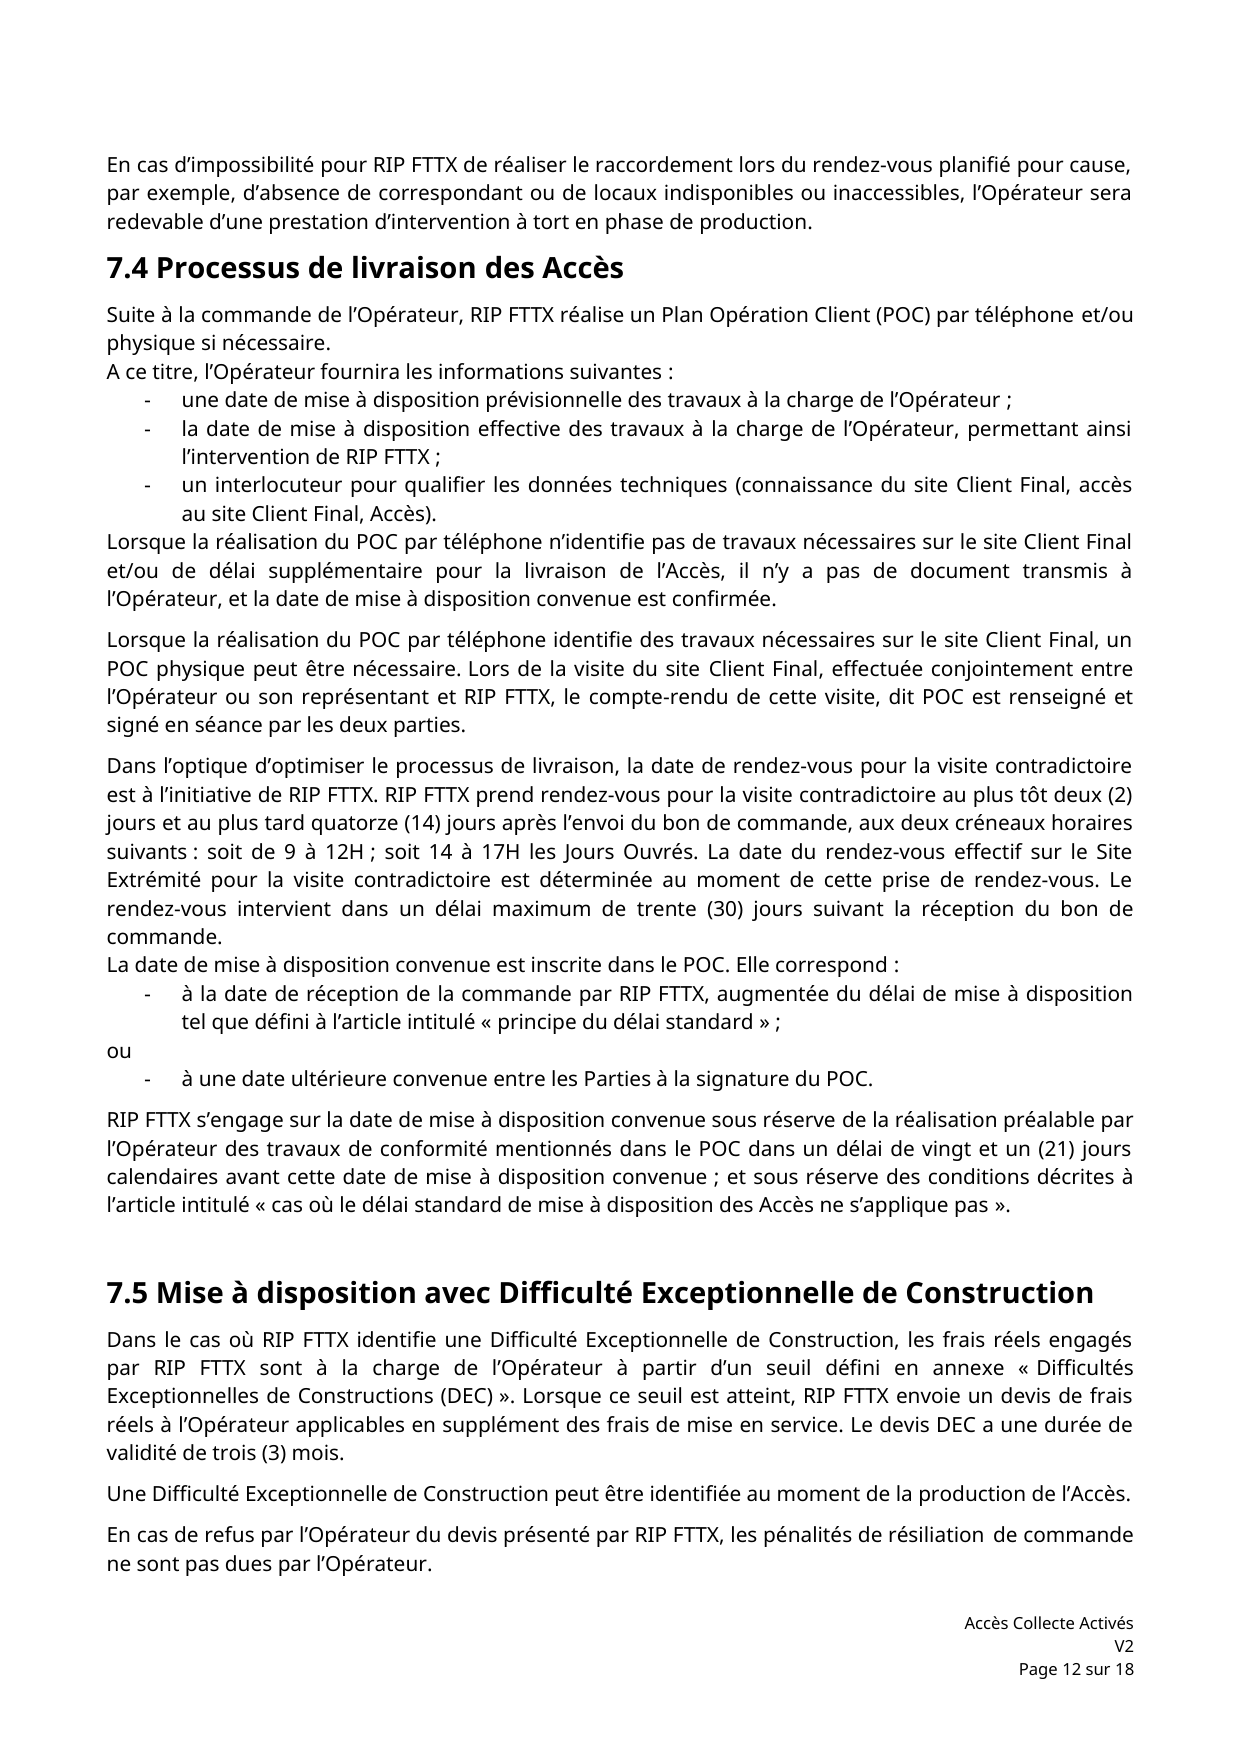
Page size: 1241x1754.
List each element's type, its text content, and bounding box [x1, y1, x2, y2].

list à la date de réception de la commande par RIP FTTX, augmentée du délai de mise à disposition tel que défini à l’article intitulé « principe du délai standard » ; [144, 979, 1134, 1036]
list une date de mise à disposition prévisionnelle des travaux à la charge de l’Opérateur ; [144, 385, 1134, 414]
list la date de mise à disposition effective des travaux à la charge de l’Opérateur, permettant ainsi l’intervention de RIP FTTX ; [144, 414, 1134, 471]
text Lorsque la réalisation du POC par téléphone n’identifie pas de travaux nécessaires sur le site Client Final et/ou de délai supplémentaire pour la livraison de l’Accès, il n’y a pas de document transmis à l’Opérateur, et la date de mise à disposition convenue est confirmée. [106, 527, 1134, 613]
list un interlocuteur pour qualifier les données techniques (connaissance du site Client Final, accès au site Client Final, Accès). [144, 471, 1134, 527]
text Dans le cas où RIP FTTX identifie une Difficulté Exceptionnelle de Construction, les frais réels engagés par RIP FTTX sont à la charge de l’Opérateur à partir d’un seuil défini en annexe « Difficultés Exceptionnelles de Constructions (DEC) ». Lorsque ce seuil est atteint, RIP FTTX envoie un devis de frais réels à l’Opérateur applicables en supplément des frais de mise en service. Le devis DEC a une durée de validité de trois (3) mois. [106, 1325, 1134, 1467]
text RIP FTTX s’engage sur la date de mise à disposition convenue sous réserve de la réalisation préalable par l’Opérateur des travaux de conformité mentionnés dans le POC dans un délai de vingt et un (21) jours calendaires avant cette date de mise à disposition convenue ; et sous réserve des conditions décrites à l’article intitulé « cas où le délai standard de mise à disposition des Accès ne s’applique pas ». [106, 1105, 1134, 1219]
text La date de mise à disposition convenue est inscrite dans le POC. Elle correspond : [106, 951, 1134, 979]
text Une Difficulté Exceptionnelle de Construction peut être identifiée au moment de la production de l’Accès. [106, 1479, 1134, 1508]
text En cas de refus par l’Opérateur du devis présenté par RIP FTTX, les pénalités de résiliation de commande ne sont pas dues par l’Opérateur. [106, 1520, 1134, 1577]
text Suite à la commande de l’Opérateur, RIP FTTX réalise un Plan Opération Client (POC) par téléphone et/ou physique si nécessaire. [106, 300, 1134, 357]
subtitle Mise à disposition avec Difficulté Exceptionnelle de Construction [106, 1272, 1134, 1312]
text Lorsque la réalisation du POC par téléphone identifie des travaux nécessaires sur le site Client Final, un POC physique peut être nécessaire. Lors de la visite du site Client Final, effectuée conjointement entre l’Opérateur ou son représentant et RIP FTTX, le compte-rendu de cette visite, dit POC est renseigné et signé en séance par les deux parties. [106, 625, 1134, 739]
text A ce titre, l’Opérateur fournira les informations suivantes : [106, 357, 1134, 385]
text En cas d’impossibilité pour RIP FTTX de réaliser le raccordement lors du rendez-vous planifié pour cause, par exemple, d’absence de correspondant ou de locaux indisponibles ou inaccessibles, l’Opérateur sera redevable d’une prestation d’intervention à tort en phase de production. [106, 150, 1134, 235]
list à une date ultérieure convenue entre les Parties à la signature du POC. [144, 1064, 1134, 1093]
subtitle Processus de livraison des Accès [106, 248, 1134, 287]
text Dans l’optique d’optimiser le processus de livraison, la date de rendez-vous pour la visite contradictoire est à l’initiative de RIP FTTX. RIP FTTX prend rendez-vous pour la visite contradictoire au plus tôt deux (2) jours et au plus tard quatorze (14) jours après l’envoi du bon de commande, aux deux créneaux horaires suivants : soit de 9 à 12H ; soit 14 à 17H les Jours Ouvrés. La date du rendez-vous effectif sur le Site Extrémité pour la visite contradictoire est déterminée au moment de cette prise de rendez-vous. Le rendez-vous intervient dans un délai maximum de trente (30) jours suivant la réception du bon de commande. [106, 752, 1134, 951]
text ou [106, 1036, 1134, 1064]
